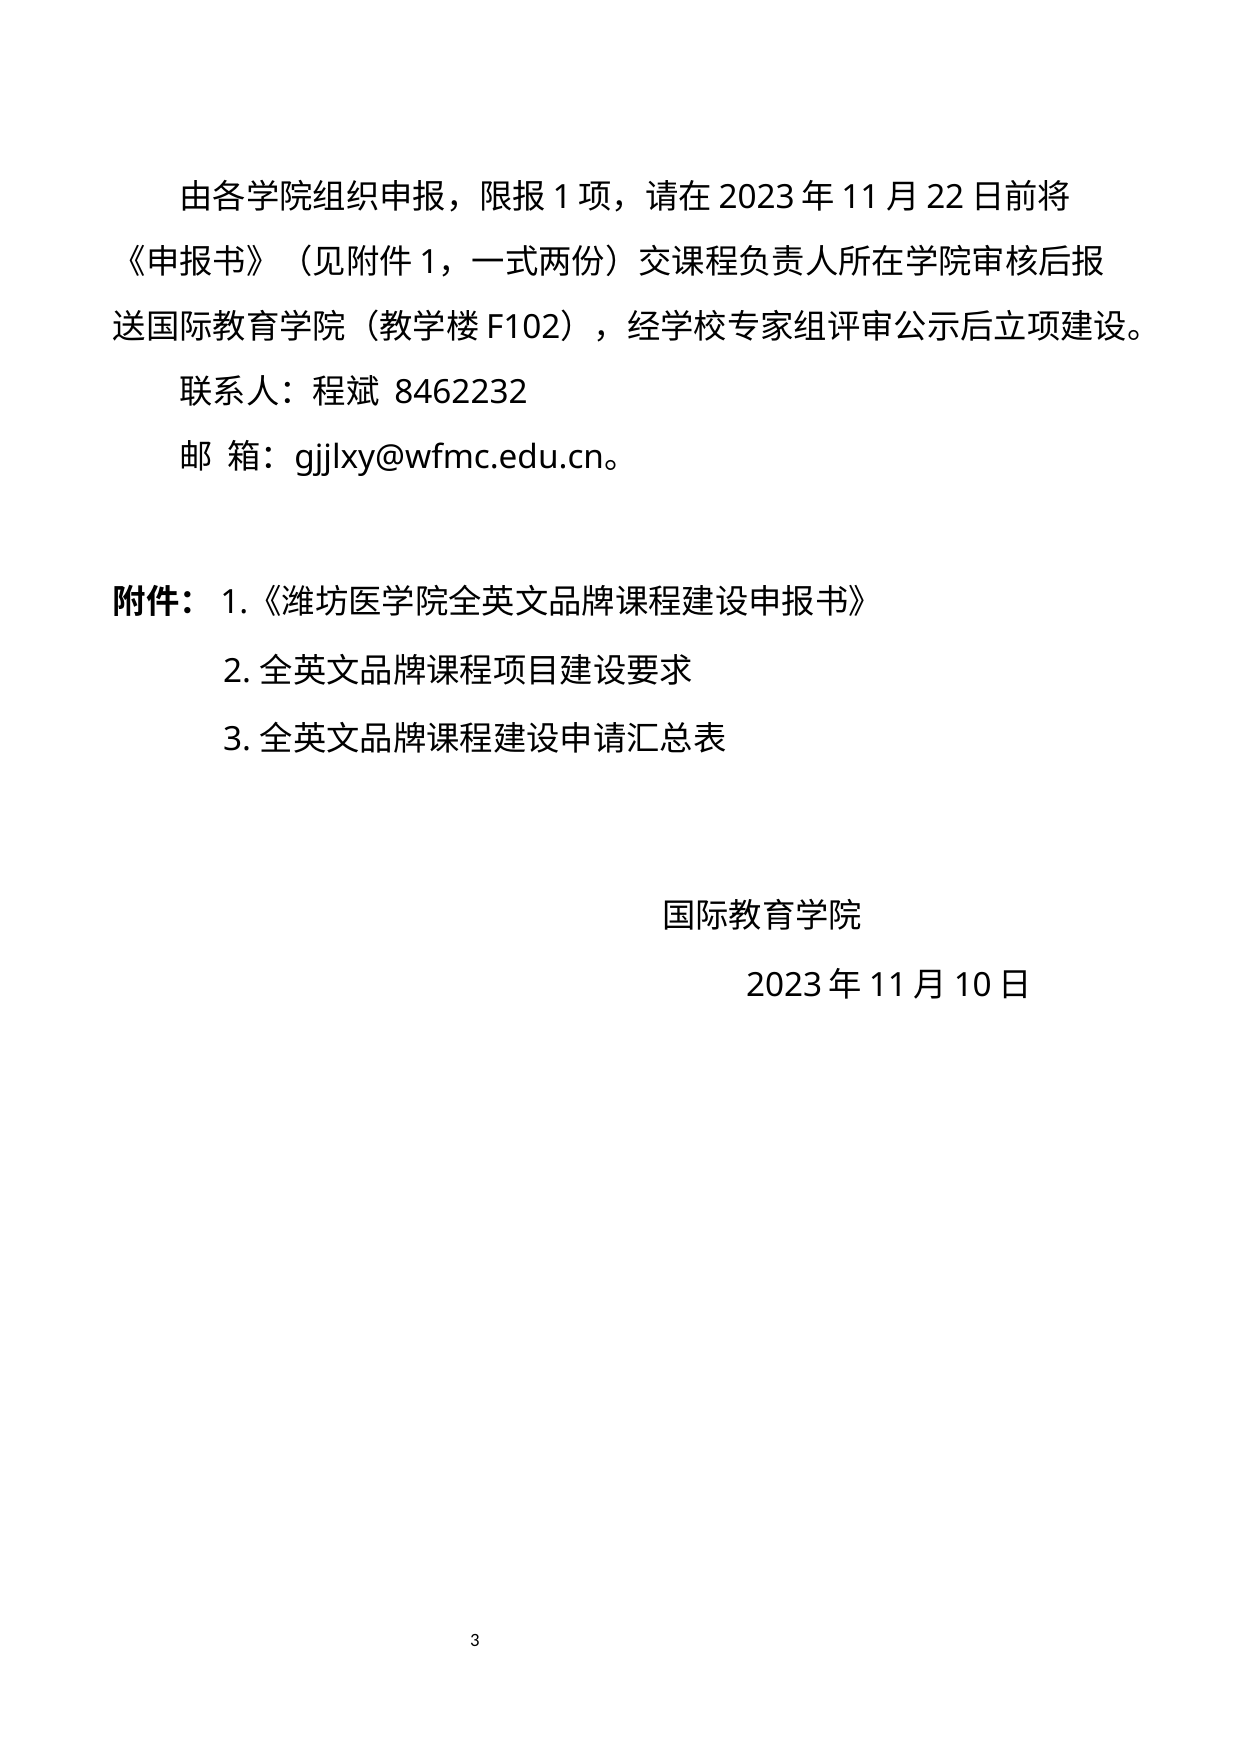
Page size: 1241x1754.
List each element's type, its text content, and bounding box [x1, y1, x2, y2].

text 2023年11月10日 [112, 951, 1128, 1007]
text 2. 全英文品牌课程项目建设要求 [156, 637, 1128, 693]
text 3. 全英文品牌课程建设申请汇总表 [156, 706, 1128, 762]
text 附件： 1.《潍坊医学院全英文品牌课程建设申报书》 [112, 568, 1128, 624]
text 联系人：程斌 8462232 [112, 357, 1128, 422]
text 由各学院组织申报，限报1项，请在2023年11月22日前将《申报书》（见附件1，一式两份）交课程负责人所在学院审核后报送国际教育学院（教学楼F102），经学校专家组评审公示后立项建设。 [112, 162, 1128, 357]
text 邮 箱：gjjlxy@wfmc.edu.cn。 [112, 422, 1128, 487]
text 国际教育学院 [112, 882, 1128, 939]
